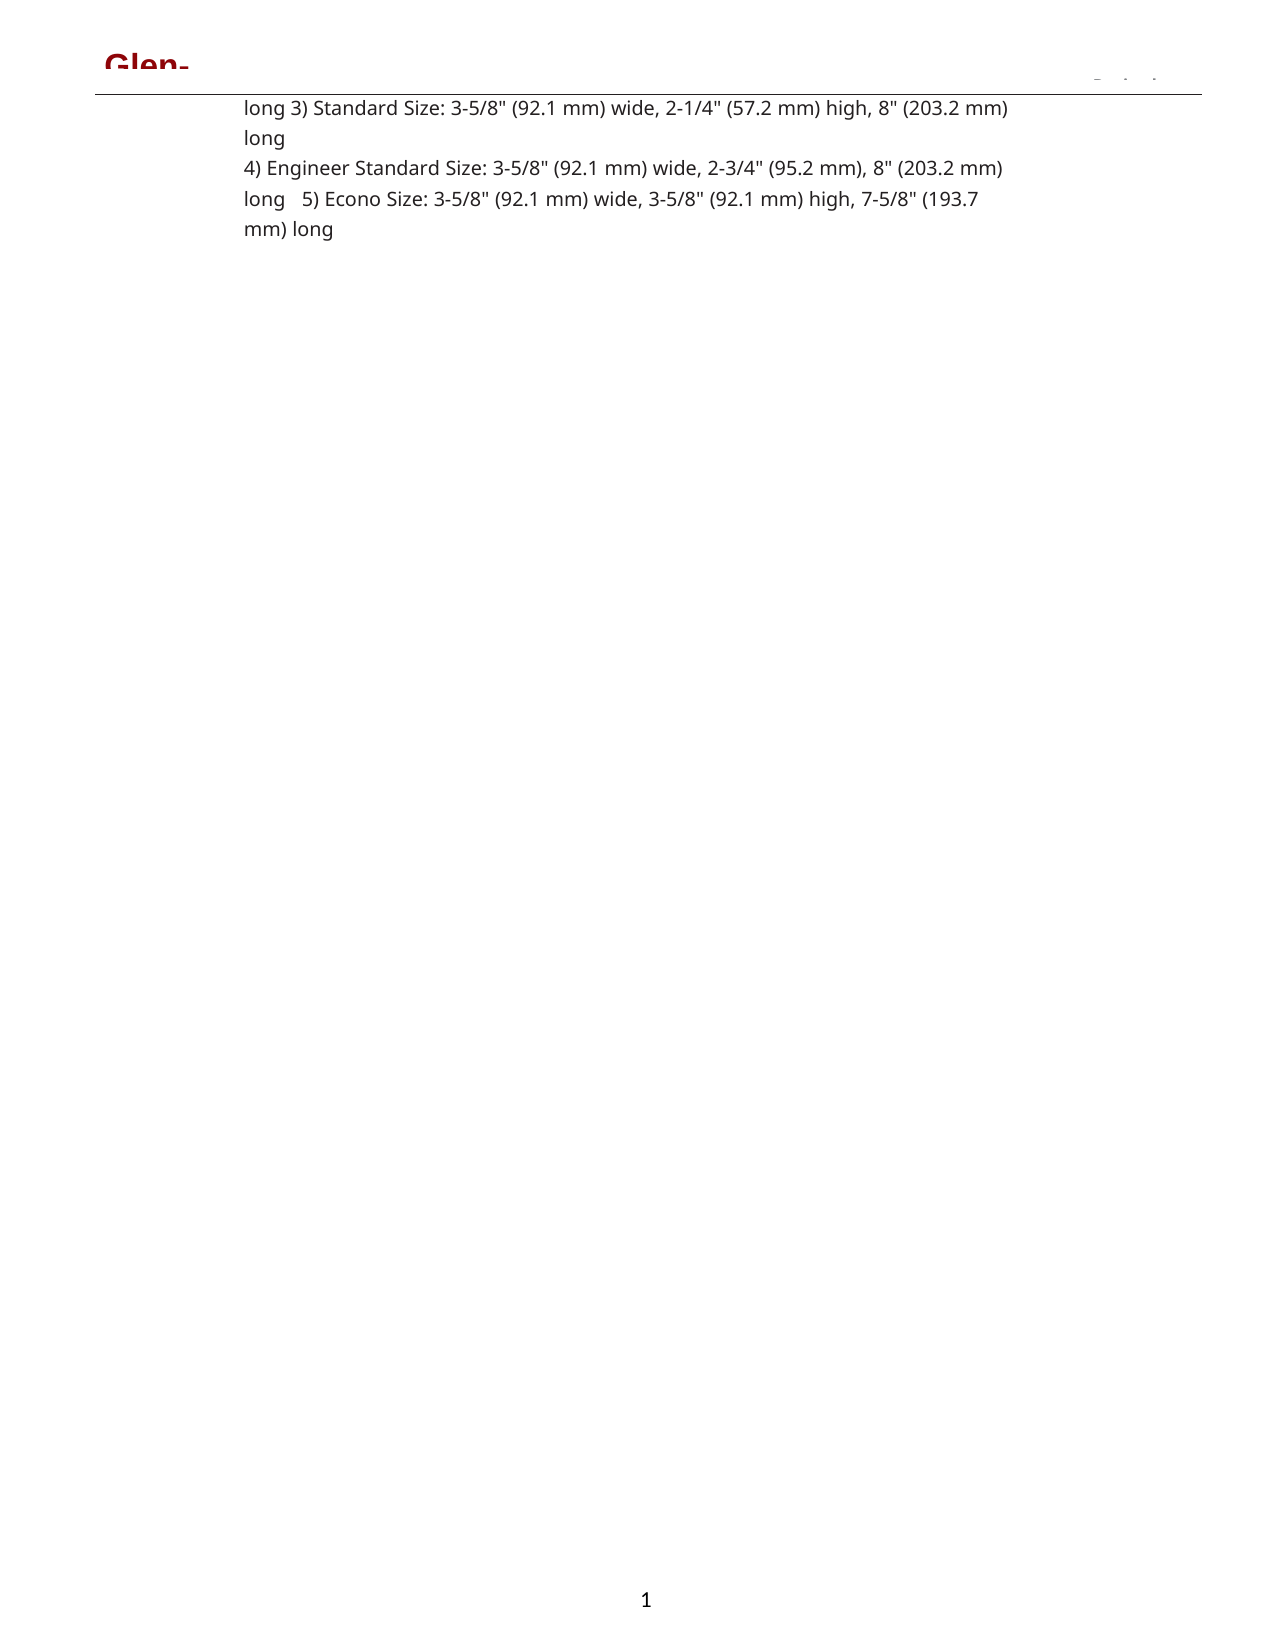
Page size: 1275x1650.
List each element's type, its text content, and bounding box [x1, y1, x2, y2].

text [244, 94, 1042, 151]
text 4) Engineer Standard Size: 3-5/8" (92.1 mm) wide, 2-3/4" (95.2 mm), 8" (203.2 mm) long 5) Econo Size: 3-5/8" (92.1 mm) wide, 3-5/8" (92.1 mm) high, 7-5/8" (193.7 mm) long [244, 154, 1017, 242]
